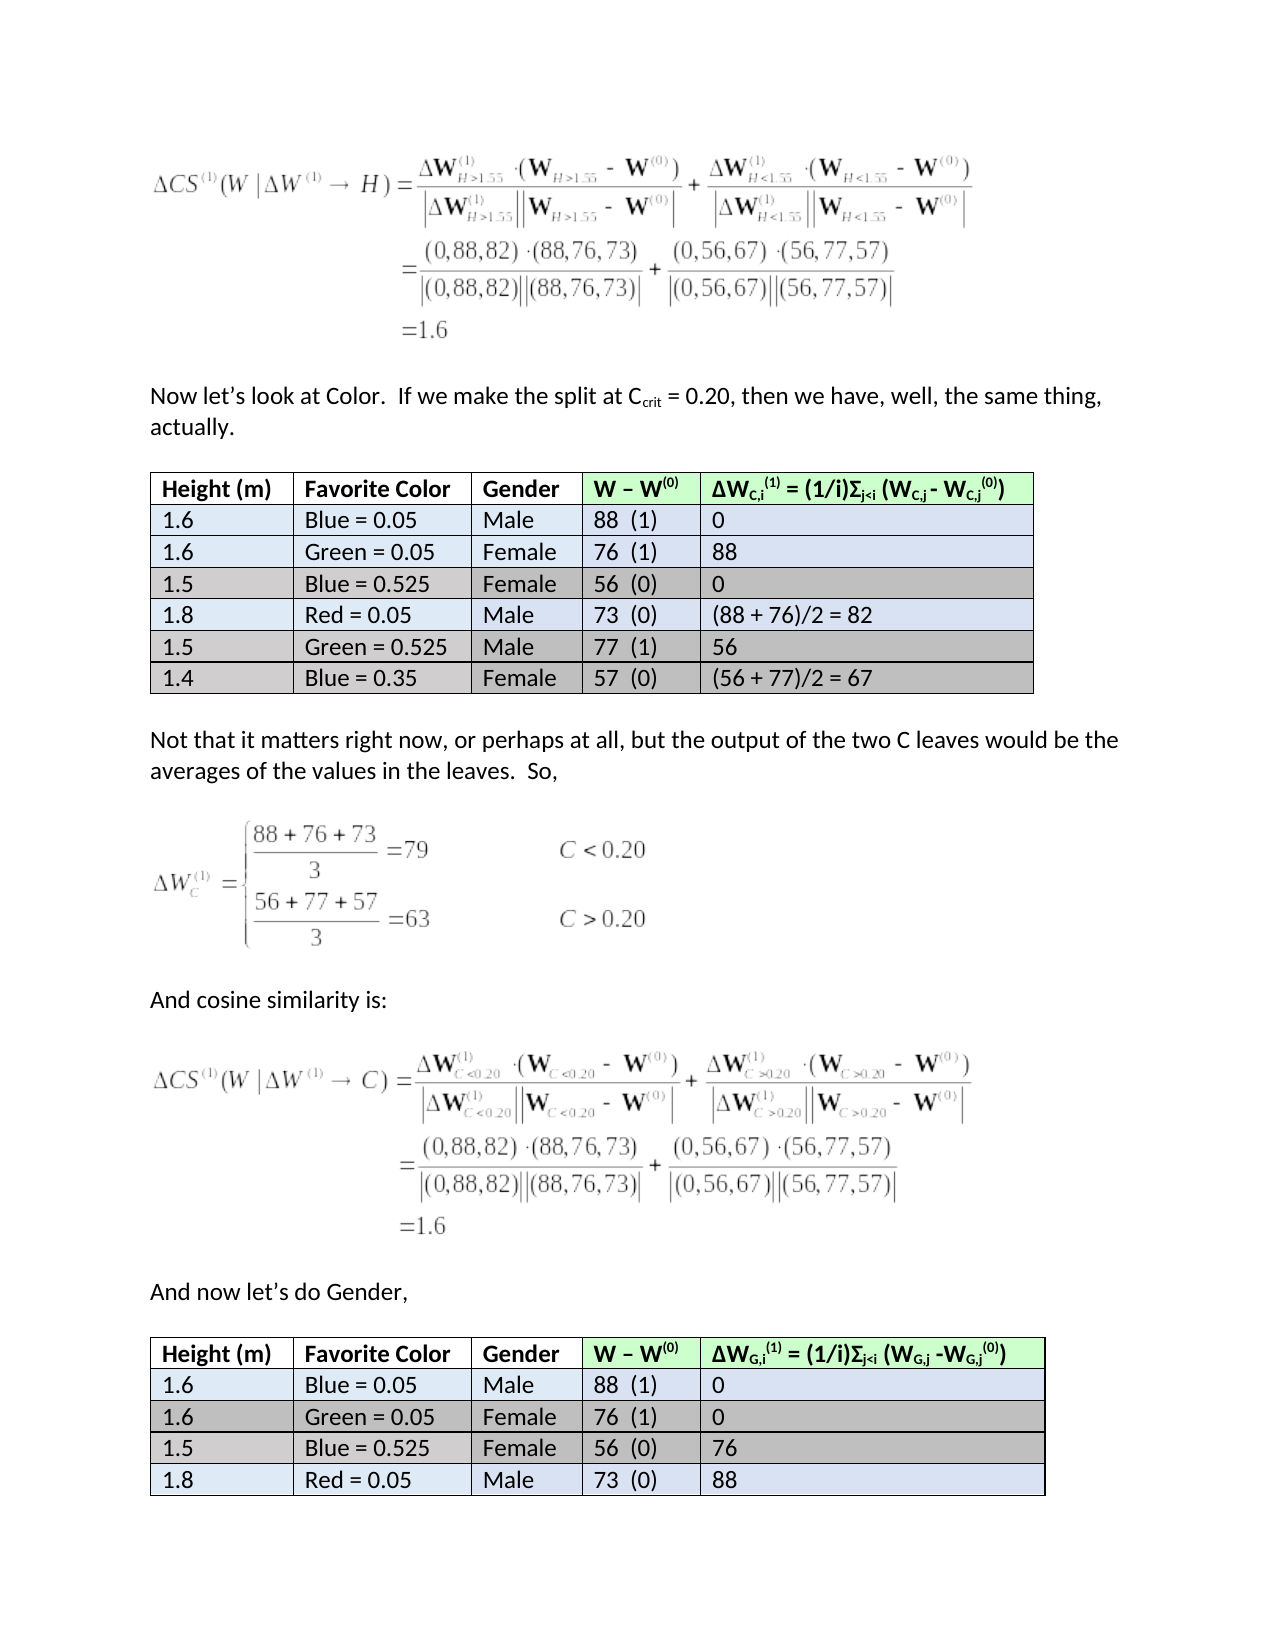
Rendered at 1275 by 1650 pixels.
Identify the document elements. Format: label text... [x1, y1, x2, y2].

text And cosine similarity is: [150, 984, 1125, 1015]
table_header Gender [472, 473, 582, 504]
table_cell Blue = 0.35 [294, 663, 471, 693]
table_cell Green = 0.05 [294, 1401, 471, 1431]
table_header Height (m) [151, 473, 293, 504]
table_cell 88 (1) [583, 505, 700, 535]
table_cell 1.6 [151, 536, 293, 567]
table_cell 1.6 [151, 1369, 293, 1400]
table_cell Female [472, 1401, 582, 1431]
table_cell Female [472, 536, 582, 567]
table_cell 1.6 [151, 505, 293, 535]
table_cell Female [472, 568, 582, 598]
table_cell 76 (1) [583, 536, 700, 567]
table_cell 0 [701, 1369, 1044, 1400]
table_cell Green = 0.525 [294, 631, 471, 661]
table_cell 1.8 [151, 1464, 293, 1494]
table_cell Male [472, 1369, 582, 1400]
table_cell Male [472, 599, 582, 630]
table_cell 1.4 [151, 663, 293, 693]
table_header Gender [472, 1338, 582, 1368]
table_cell 73 (0) [583, 1464, 700, 1494]
table_cell 1.5 [151, 631, 293, 661]
table_cell Male [472, 631, 582, 661]
table_cell (88 + 76)/2 = 82 [701, 599, 1033, 630]
table_cell 56 [701, 631, 1033, 661]
table_cell 1.6 [151, 1401, 293, 1431]
table_cell Blue = 0.525 [294, 1433, 471, 1463]
table_header Favorite Color [294, 1338, 471, 1368]
table_header W – W(0) [583, 1338, 700, 1368]
table_cell 0 [701, 505, 1033, 535]
table_cell 57 (0) [583, 663, 700, 693]
table_header ΔWG,i(1) = (1/i)Σj<i (WG,j -WG,j(0)) [701, 1338, 1044, 1368]
table_cell Female [472, 663, 582, 693]
table_cell Blue = 0.05 [294, 1369, 471, 1400]
table_cell 56 (0) [583, 1433, 700, 1463]
table_cell Female [472, 1433, 582, 1463]
table_cell 88 [701, 1464, 1044, 1494]
table_cell 56 (0) [583, 568, 700, 598]
table_cell 77 (1) [583, 631, 700, 661]
table_cell Blue = 0.525 [294, 568, 471, 598]
table_cell Male [472, 1464, 582, 1494]
table_cell 76 [701, 1433, 1044, 1463]
table_cell 0 [701, 1401, 1044, 1431]
text Now let’s look at Color. If we make the split at Ccrit = 0.20, then we have, well, the same thing, actually. [150, 381, 1125, 442]
table_cell Red = 0.05 [294, 1464, 471, 1494]
table_cell 88 (1) [583, 1369, 700, 1400]
table_header Height (m) [151, 1338, 293, 1368]
table_cell 1.5 [151, 568, 293, 598]
table_header Favorite Color [294, 473, 471, 504]
table_cell 0 [701, 568, 1033, 598]
table_cell 1.8 [151, 599, 293, 630]
table_cell 73 (0) [583, 599, 700, 630]
text And now let’s do Gender, [150, 1276, 1125, 1306]
table_cell 88 [701, 536, 1033, 567]
table_cell 1.5 [151, 1433, 293, 1463]
table_cell Male [472, 505, 582, 535]
table_header ΔWC,i(1) = (1/i)Σj<i (WC,j - WC,j(0)) [701, 473, 1033, 504]
text Not that it matters right now, or perhaps at all, but the output of the two C leaves would be the averages of the values in the leaves. So, [150, 724, 1125, 786]
table_cell Red = 0.05 [294, 599, 471, 630]
table_header W – W(0) [583, 473, 700, 504]
table_cell 76 (1) [583, 1401, 700, 1431]
table_cell Blue = 0.05 [294, 505, 471, 535]
table_cell (56 + 77)/2 = 67 [701, 663, 1033, 693]
table_cell Green = 0.05 [294, 536, 471, 567]
